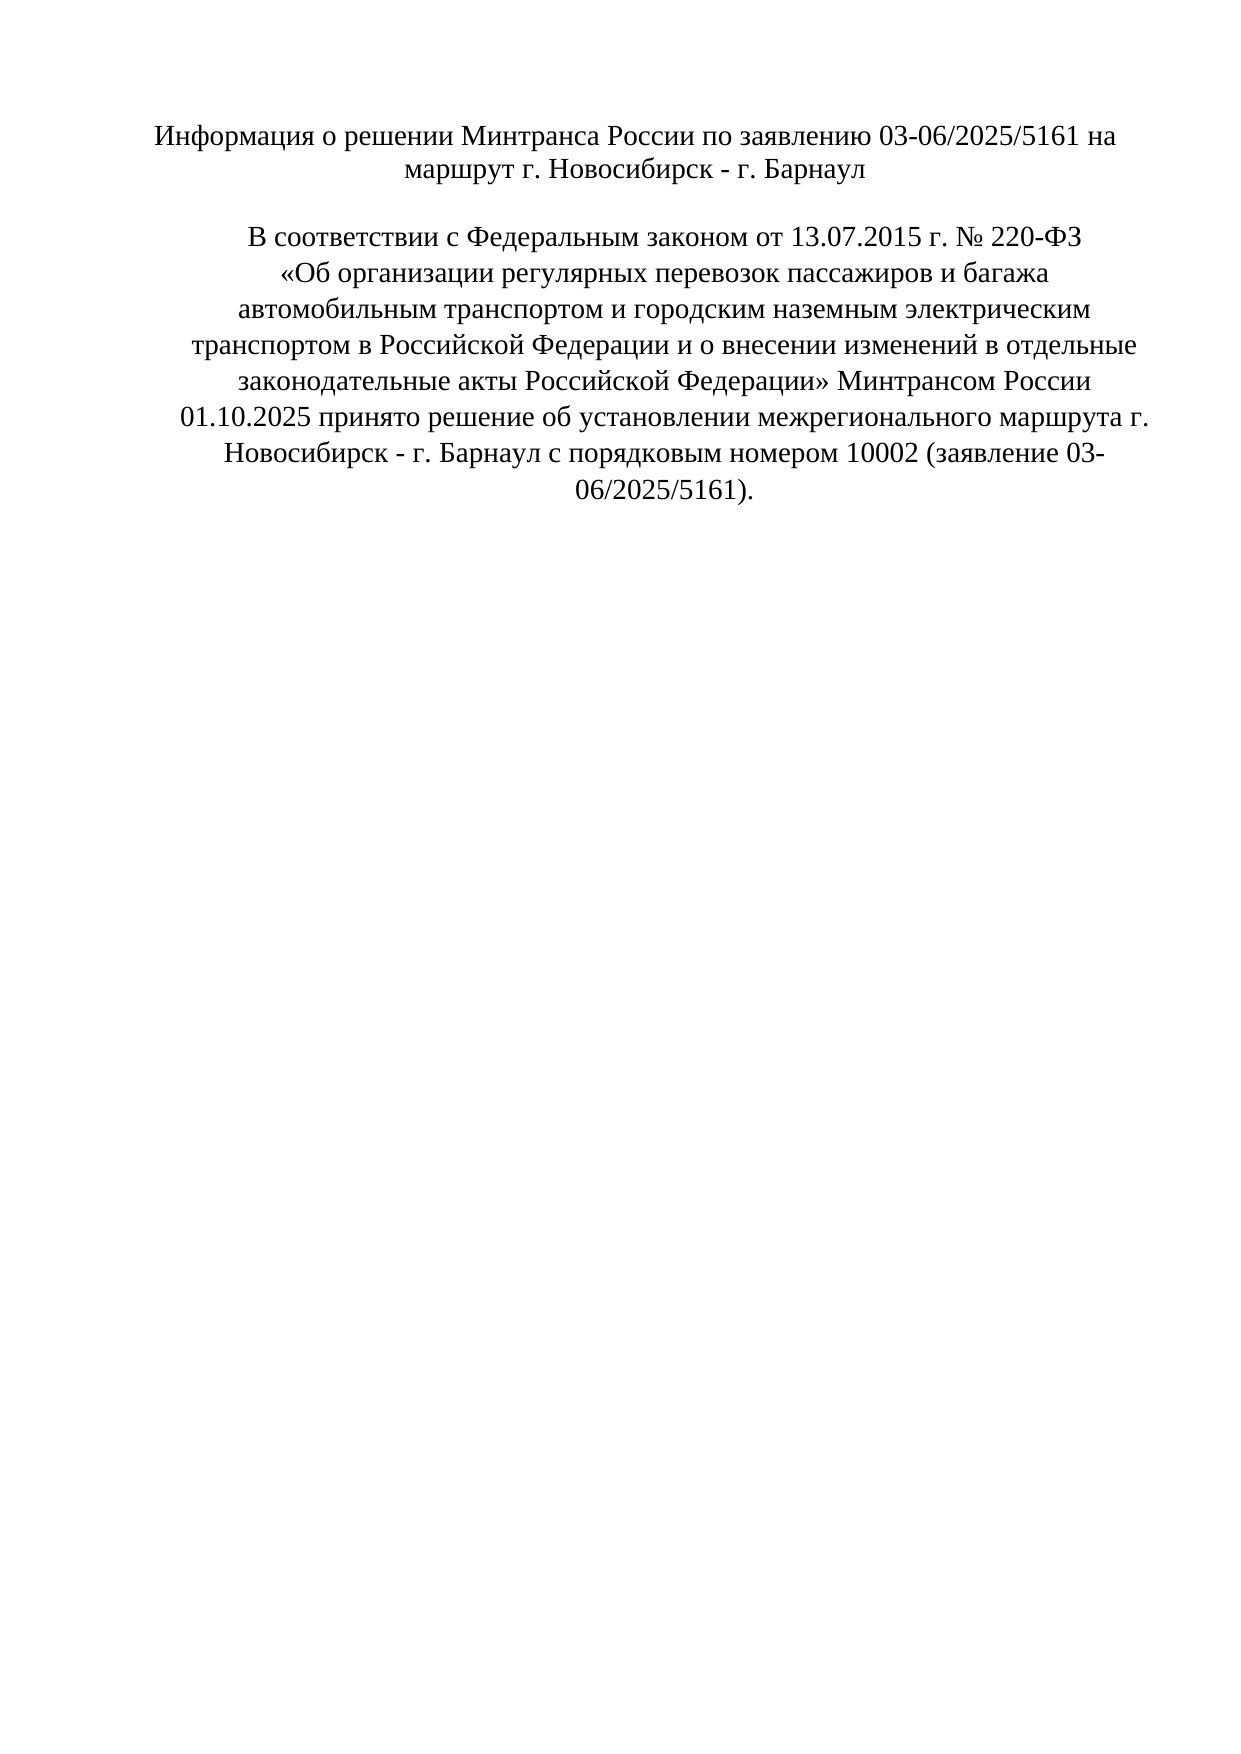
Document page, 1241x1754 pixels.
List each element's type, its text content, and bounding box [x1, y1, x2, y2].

text В соответствии с Федеральным законом от 13.07.2015 г. № 220-ФЗ «Об организации регулярных перевозок пассажиров и багажа автомобильным транспортом и городским наземным электрическим транспортом в Российской Федерации и о внесении изменений в отдельные законодательные акты Российской Федерации» Минтрансом России 01.10.2025 принято решение об установлении межрегионального маршрута г. Новосибирск - г. Барнаул с порядковым номером 10002 (заявление 03-06/2025/5161). [177, 219, 1152, 505]
text Информация о решении Минтранса России по заявлению 03-06/2025/5161 на маршрут г. Новосибирск - г. Барнаул [118, 118, 1152, 185]
